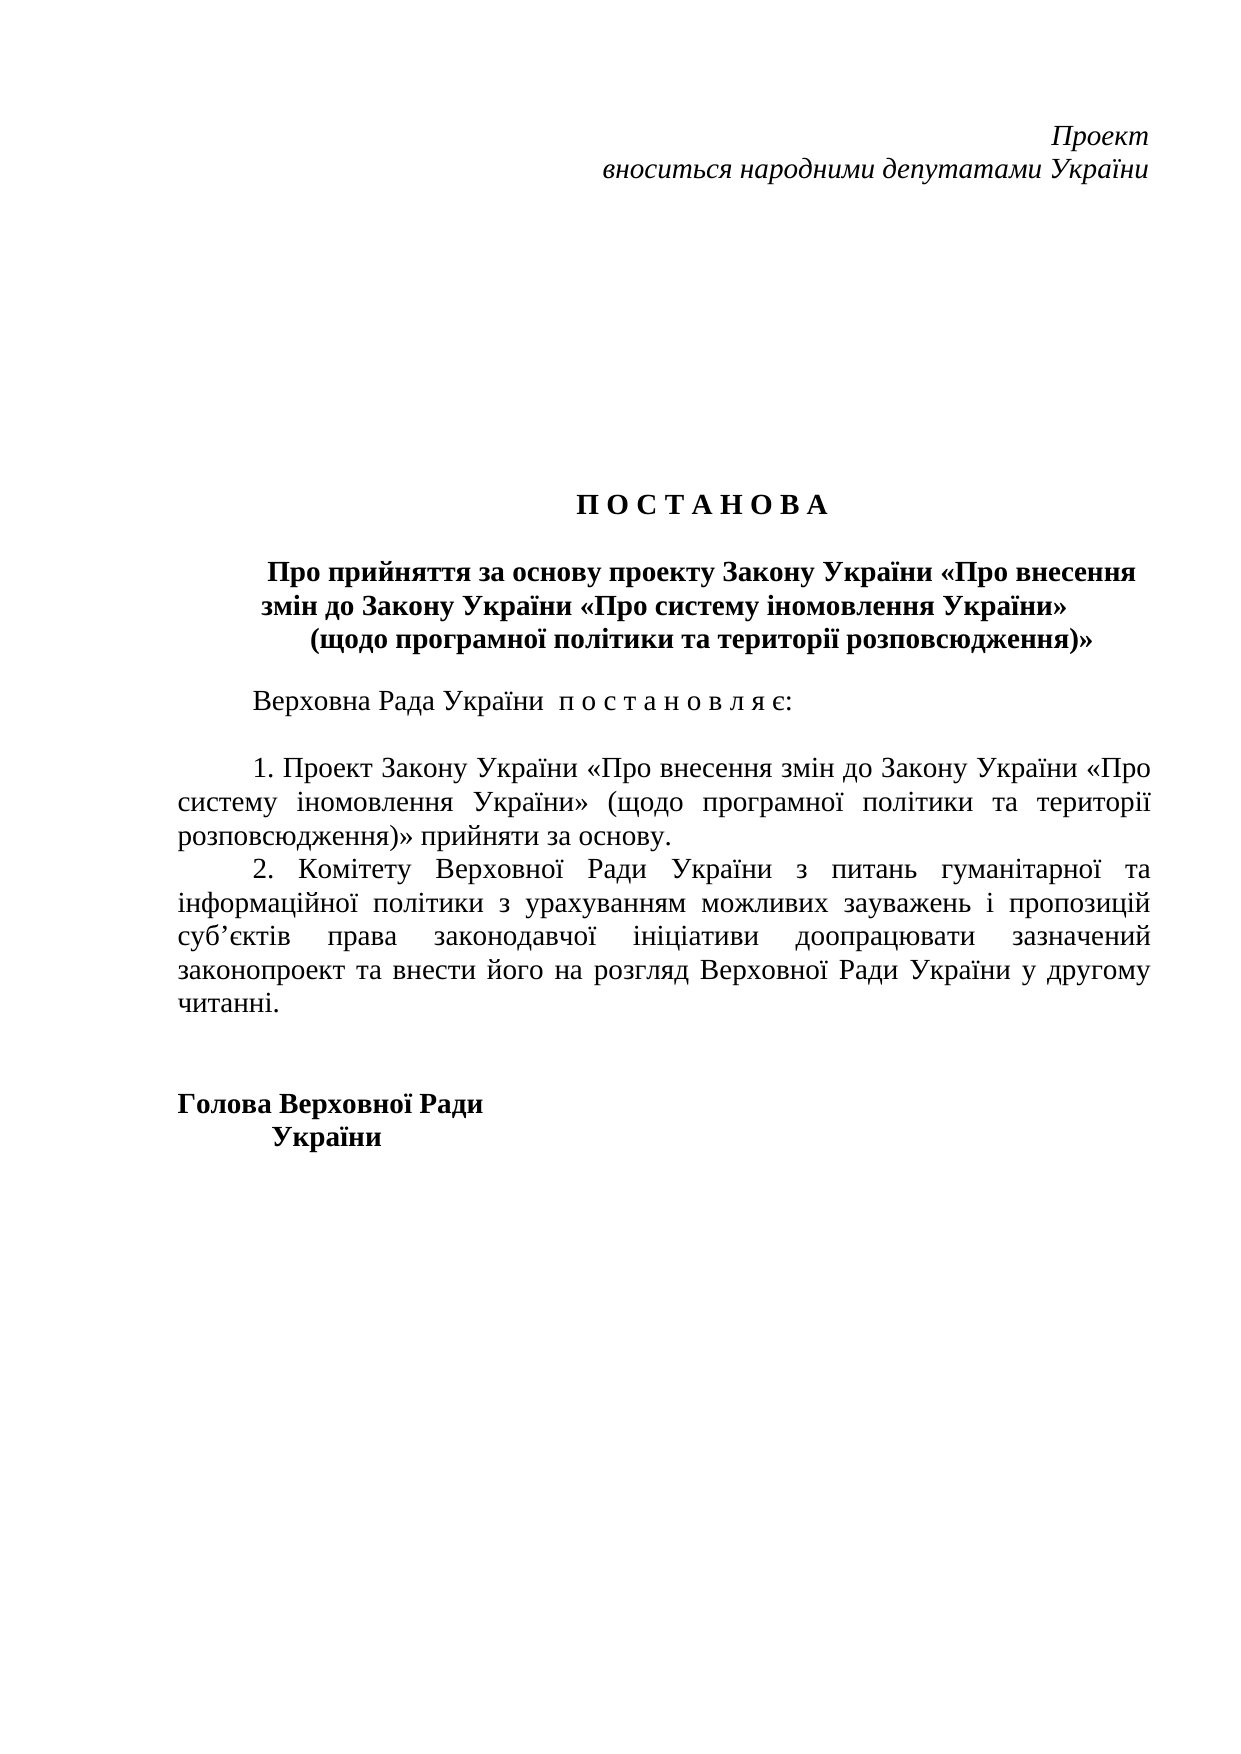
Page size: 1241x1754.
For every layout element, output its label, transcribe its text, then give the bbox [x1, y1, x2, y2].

text Голова Верховної Ради [177, 1086, 1152, 1119]
title Проект [177, 118, 1152, 152]
text України [177, 1119, 1152, 1153]
text Про прийняття за основу проекту Закону України «Про внесення змін до Закону України «Про систему іномовлення України» [177, 554, 1152, 621]
text 1. Проект Закону України «Про внесення змін до Закону України «Про систему іномовлення України» (щодо програмної політики та території розповсюдження)» прийняти за основу. [177, 751, 1152, 851]
title П О С Т А Н О В А [177, 487, 1152, 521]
text (щодо програмної політики та території розповсюдження)» [177, 621, 1152, 655]
title вноситься народними депутатами України [177, 152, 1152, 185]
text 2. Комітету Верховної Ради України з питань гуманітарної та інформаційної політики з урахуванням можливих зауважень і пропозицій суб’єктів права законодавчої ініціативи доопрацювати зазначений законопроект та внести його на розгляд Верховної Ради України у другому читанні. [177, 851, 1152, 1019]
text Верховна Рада України п о с т а н о в л я є: [177, 683, 1152, 717]
